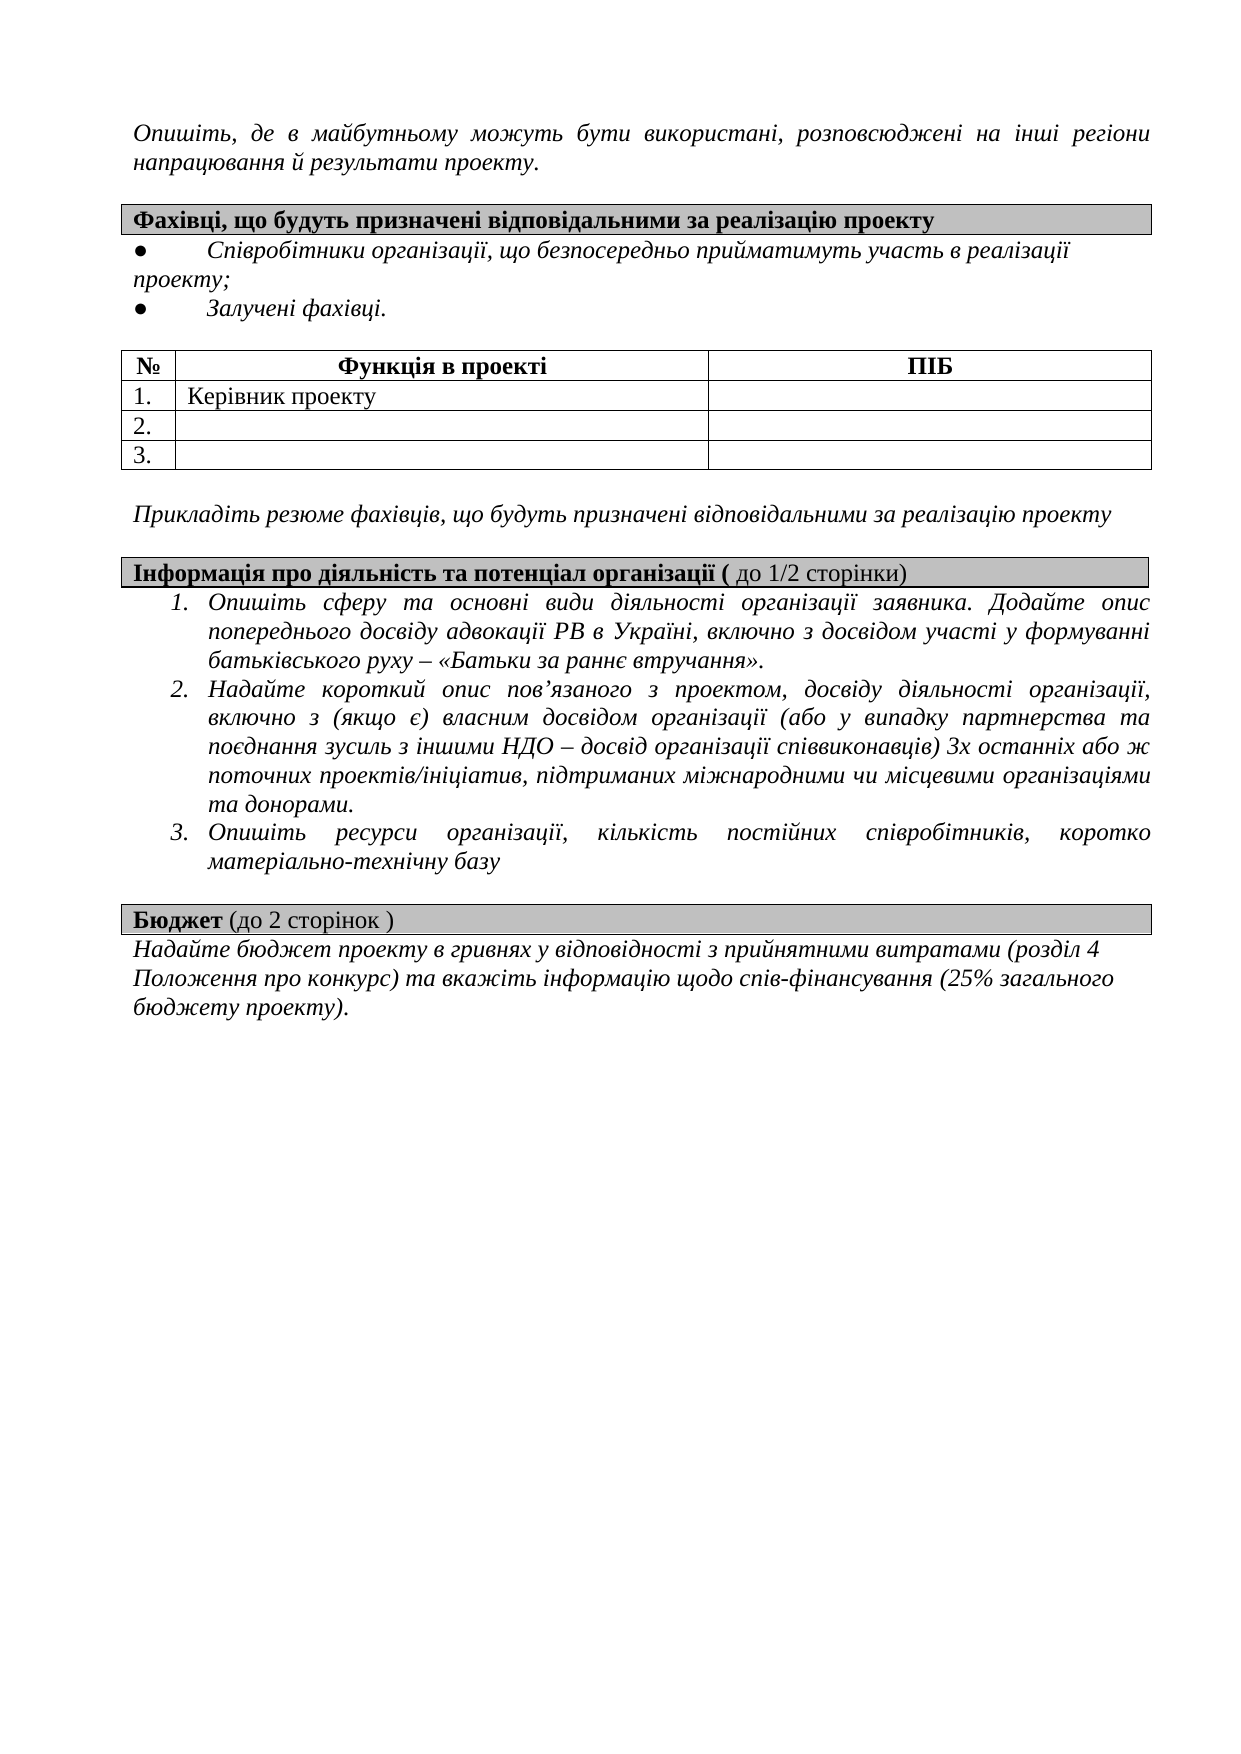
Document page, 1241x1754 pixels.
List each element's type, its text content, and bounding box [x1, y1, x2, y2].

table_header ПІБ [709, 351, 1151, 380]
text Надайте бюджет проекту в гривнях у відповідності з прийнятними витратами (розділ 4 Положення про конкурс) та вкажіть інформацію щодо спів-фінансування (25% загального бюджету проекту). [133, 935, 1152, 1021]
table_cell [709, 381, 1151, 410]
list Надайте короткий опис пов’язаного з проектом, досвіду діяльності організації, включно з (якщо є) власним досвідом організації (або у випадку партнерства та поєднання зусиль з іншими НДО – досвід організації співвиконавців) 3х останніх або ж поточних проектів/ініціатив, підтриманих міжнародними чи місцевими організаціями та донорами. [170, 674, 1152, 817]
list Опишіть сферу та основні види діяльності організації заявника. Додайте опис попереднього досвіду адвокації РВ в Україні, включно з досвідом участі у формуванні батьківського руху – «Батьки за раннє втручання». [170, 587, 1152, 674]
table_cell [709, 441, 1151, 469]
table_cell [176, 411, 708, 439]
table_cell [709, 411, 1151, 439]
text Прикладіть резюме фахівців, що будуть призначені відповідальними за реалізацію проекту [133, 499, 1152, 528]
text ● Залучені фахівці. [133, 293, 1152, 321]
text ● Співробітники організації, що безпосередньо прийматимуть участь в реалізації проекту; [133, 235, 1152, 293]
table_header № [122, 351, 175, 380]
list Опишіть ресурси організації, кількість постійних співробітників, коротко матеріально-технічну базу [170, 817, 1152, 875]
table_cell 3. [122, 441, 175, 469]
table_header Функція в проекті [176, 351, 708, 380]
table_cell [176, 441, 708, 469]
table_cell 2. [122, 411, 175, 439]
table_header Бюджет (до 2 сторінок ) [122, 905, 1151, 933]
table_header Інформація про діяльність та потенціал організації ( до 1/2 сторінки) [122, 558, 1148, 586]
table_header Фахівці, що будуть призначені відповідальними за реалізацію проекту [122, 205, 1151, 234]
table_cell Керівник проекту [176, 381, 708, 410]
table_cell 1. [122, 381, 175, 410]
text Опишіть, де в майбутньому можуть бути використані, розповсюджені на інші регіони напрацювання й результати проекту. [133, 118, 1152, 176]
